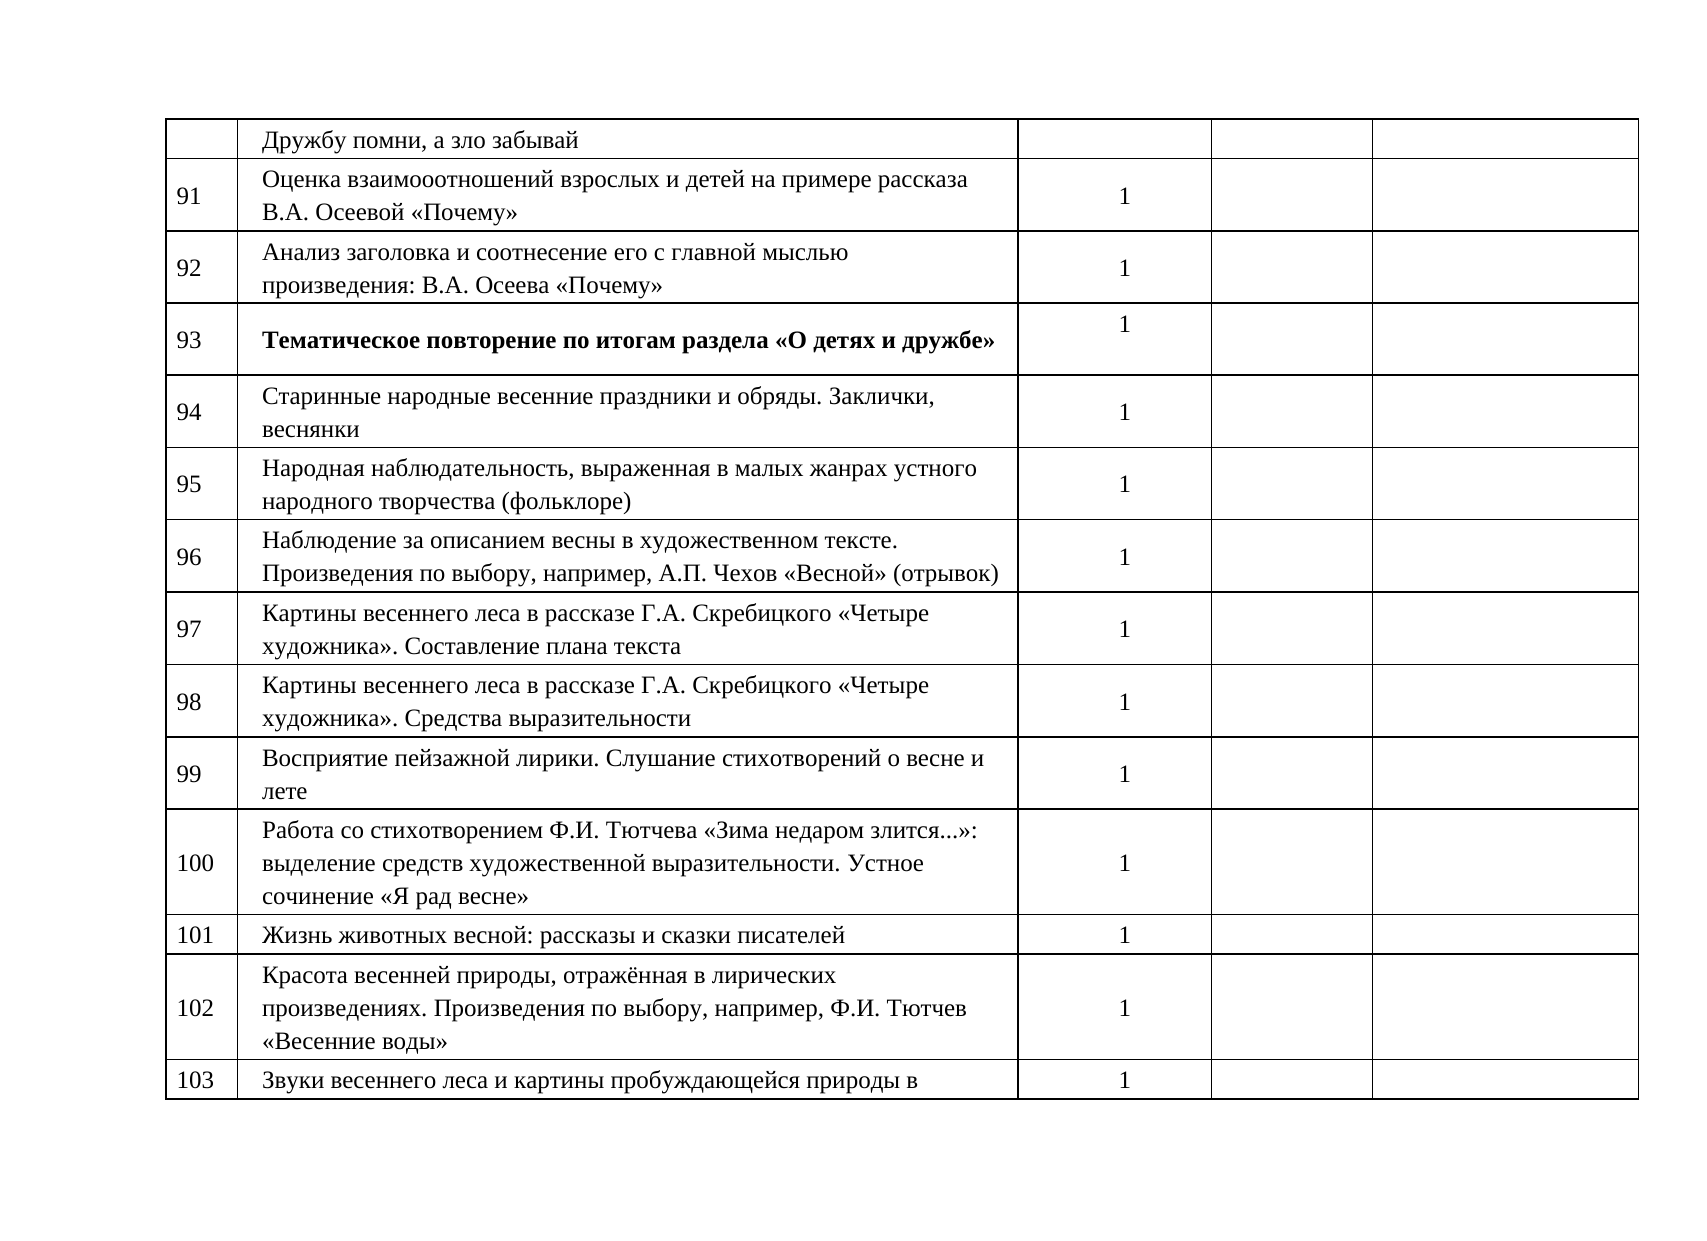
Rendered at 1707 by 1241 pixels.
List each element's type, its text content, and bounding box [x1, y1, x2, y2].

table_cell 1 [1019, 810, 1211, 914]
table_cell Картины весеннего леса в рассказе Г.А. Скребицкого «Четыре художника». Составление плана текста [238, 593, 1017, 663]
table_cell 1 [1019, 1060, 1211, 1098]
table_cell 98 [167, 665, 237, 736]
table_cell 91 [167, 159, 237, 230]
table_cell 1 [1019, 232, 1211, 302]
table_cell [1373, 448, 1638, 519]
table_cell 1 [1019, 738, 1211, 808]
table_cell 102 [167, 955, 237, 1058]
table_cell 1 [1019, 955, 1211, 1058]
table_cell [1373, 665, 1638, 736]
table_cell 1 [1019, 593, 1211, 663]
table_cell Картины весеннего леса в рассказе Г.А. Скребицкого «Четыре художника». Средства выразительности [238, 665, 1017, 736]
table_cell [1373, 593, 1638, 663]
table_cell [1212, 593, 1372, 663]
table_cell Жизнь животных весной: рассказы и сказки писателей [238, 915, 1017, 953]
table_cell 94 [167, 376, 237, 446]
table_cell 101 [167, 915, 237, 953]
table_cell Тематическое повторение по итогам раздела «О детях и дружбе» [238, 304, 1017, 374]
table_cell 103 [167, 1060, 237, 1098]
table_cell [1373, 955, 1638, 1058]
table_cell 92 [167, 232, 237, 302]
table_cell 1 [1019, 520, 1211, 591]
table_cell [1212, 1060, 1372, 1098]
table_cell 1 [1019, 159, 1211, 230]
table_cell [1212, 448, 1372, 519]
table_cell [1373, 159, 1638, 230]
table_cell [1212, 120, 1372, 157]
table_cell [238, 120, 1017, 157]
table_cell [1212, 738, 1372, 808]
table_cell [1373, 810, 1638, 914]
table_cell [1212, 376, 1372, 446]
table_cell [1212, 159, 1372, 230]
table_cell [238, 1060, 1017, 1098]
table_cell 1 [1019, 120, 1211, 157]
table_cell Наблюдение за описанием весны в художественном тексте. Произведения по выбору, например, А.П. Чехов «Весной» (отрывок) [238, 520, 1017, 591]
table_cell 100 [167, 810, 237, 914]
table_cell 93 [167, 304, 237, 374]
table_cell 1 [1019, 376, 1211, 446]
table_cell 99 [167, 738, 237, 808]
table_cell Старинные народные весенние праздники и обряды. Заклички, веснянки [238, 376, 1017, 446]
table_cell Анализ заголовка и соотнесение его с главной мыслью произведения: В.А. Осеева «Почему» [238, 232, 1017, 302]
table_cell [1212, 232, 1372, 302]
table_cell Восприятие пейзажной лирики. Слушание стихотворений о весне и лете [238, 738, 1017, 808]
table_cell 1 [1019, 304, 1211, 374]
table_cell 96 [167, 520, 237, 591]
table_cell Красота весенней природы, отражённая в лирических произведениях. Произведения по выбору, например, Ф.И. Тютчев «Весенние воды» [238, 955, 1017, 1058]
table_cell 97 [167, 593, 237, 663]
table_cell Оценка взаимооотношений взрослых и детей на примере рассказа В.А. Осеевой «Почему» [238, 159, 1017, 230]
table_cell [1212, 955, 1372, 1058]
table_cell [1373, 376, 1638, 446]
table_cell 1 [1019, 448, 1211, 519]
table_cell Работа со стихотворением Ф.И. Тютчева «Зима недаром злится...»: выделение средств художественной выразительности. Устное сочинение «Я рад весне» [238, 810, 1017, 914]
table_cell 90 [167, 120, 237, 157]
table_cell [1373, 915, 1638, 953]
table_cell [1212, 810, 1372, 914]
table_cell [1212, 520, 1372, 591]
table_cell [1373, 232, 1638, 302]
table_cell Народная наблюдательность, выраженная в малых жанрах устного народного творчества (фольклоре) [238, 448, 1017, 519]
table_cell [1212, 915, 1372, 953]
table_cell [1373, 738, 1638, 808]
table_cell 95 [167, 448, 237, 519]
table_cell [1212, 304, 1372, 374]
table_cell [1373, 1060, 1638, 1098]
table_cell [1212, 665, 1372, 736]
table_cell [1373, 120, 1638, 157]
table_cell 1 [1019, 665, 1211, 736]
table_cell [1373, 304, 1638, 374]
table_cell 1 [1019, 915, 1211, 953]
table_cell [1373, 520, 1638, 591]
